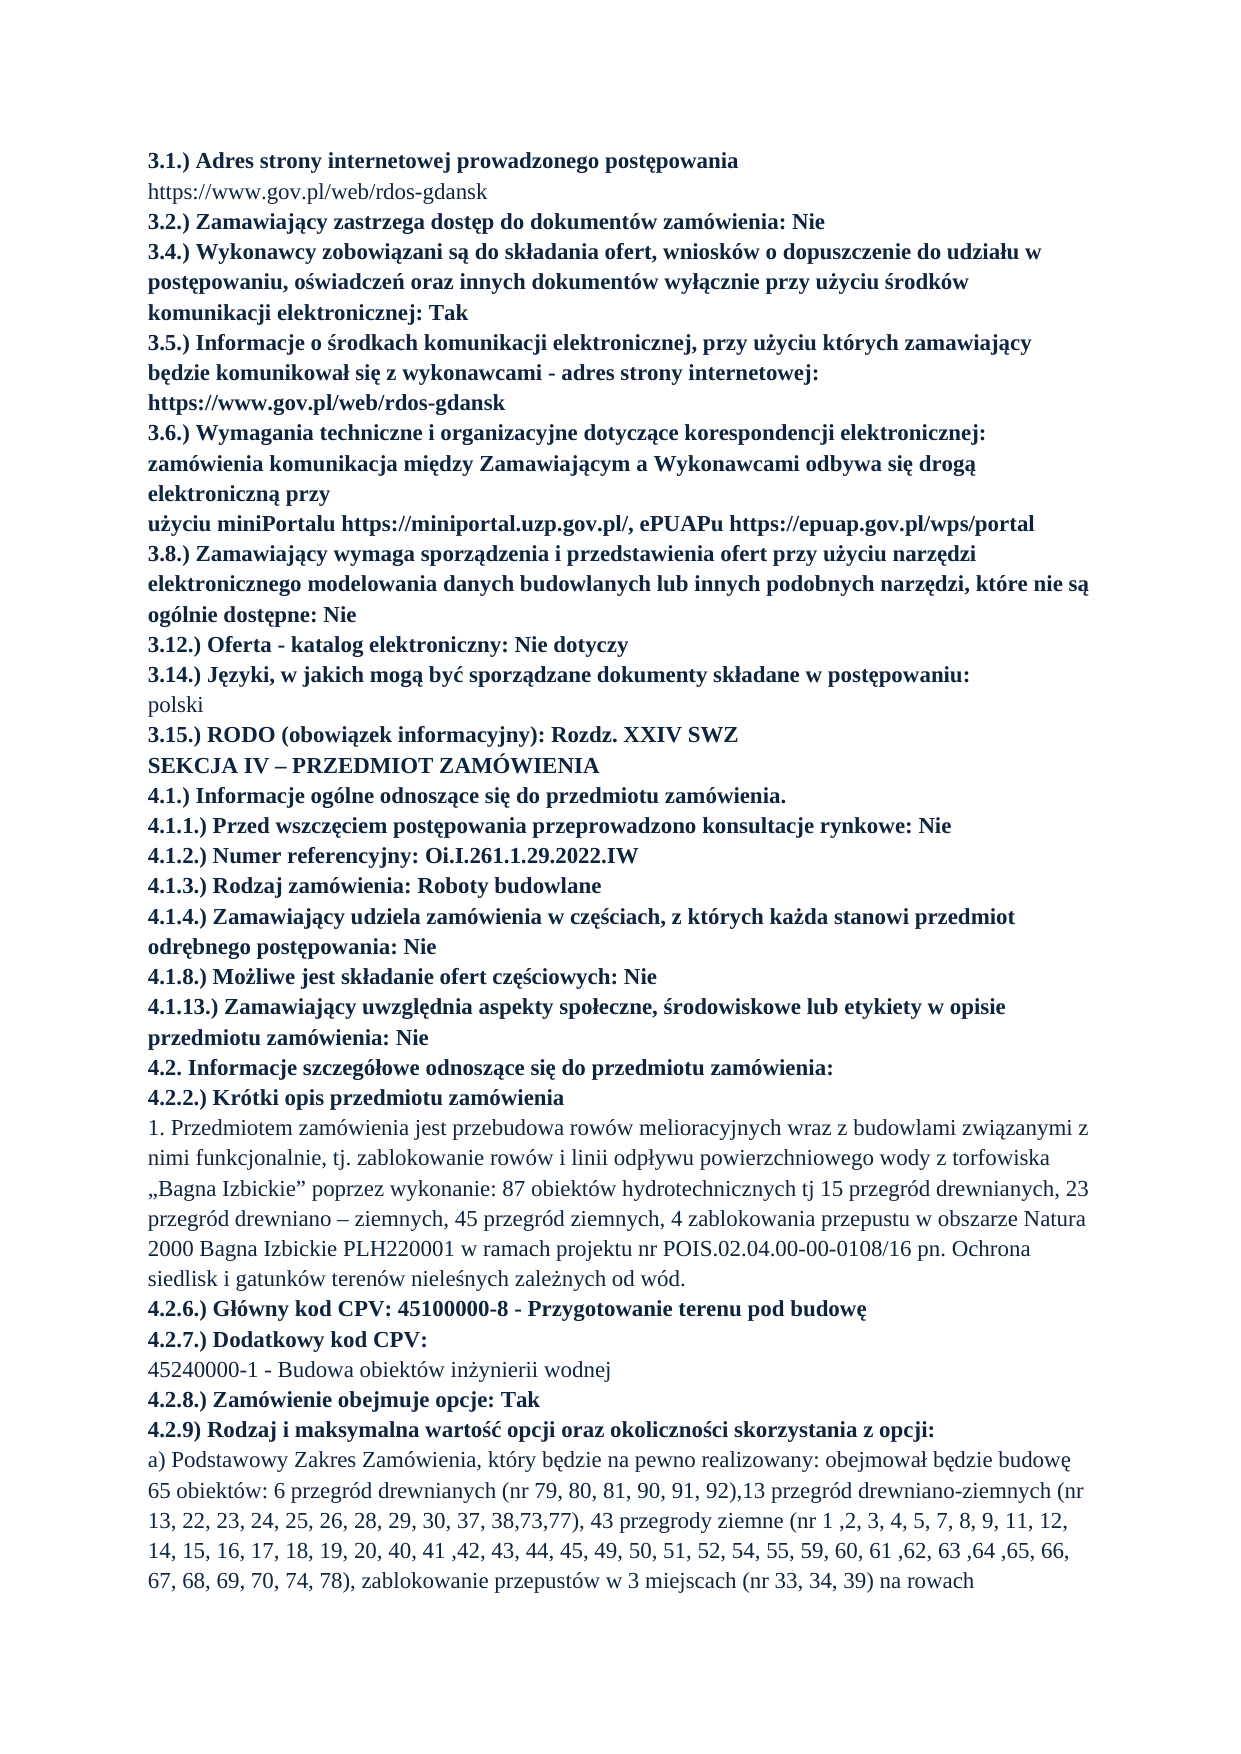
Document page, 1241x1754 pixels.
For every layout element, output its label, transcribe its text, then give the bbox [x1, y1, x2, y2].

text SEKCJA IV – PRZEDMIOT ZAMÓWIENIA [148, 752, 1093, 778]
text https://www.gov.pl/web/rdos-gdansk [148, 178, 1093, 204]
text 4.2.8.) Zamówienie obejmuje opcje: Tak [148, 1386, 1093, 1412]
text 4.1.1.) Przed wszczęciem postępowania przeprowadzono konsultacje rynkowe: Nie [148, 812, 1093, 838]
text 45240000-1 - Budowa obiektów inżynierii wodnej [148, 1356, 1093, 1382]
text 3.5.) Informacje o środkach komunikacji elektronicznej, przy użyciu których zamawiający będzie komunikował się z wykonawcami - adres strony internetowej: https://www.gov.pl/web/rdos-gdansk [148, 329, 1093, 416]
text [148, 1447, 1093, 1594]
text 3.12.) Oferta - katalog elektroniczny: Nie dotyczy [148, 631, 1093, 657]
text 4.1.8.) Możliwe jest składanie ofert częściowych: Nie [148, 963, 1093, 989]
text 3.15.) RODO (obowiązek informacyjny): Rozdz. XXIV SWZ [148, 722, 1093, 748]
text 3.14.) Języki, w jakich mogą być sporządzane dokumenty składane w postępowaniu: [148, 661, 1093, 687]
text 4.1.4.) Zamawiający udziela zamówienia w częściach, z których każda stanowi przedmiot odrębnego postępowania: Nie [148, 903, 1093, 959]
text 3.8.) Zamawiający wymaga sporządzenia i przedstawienia ofert przy użyciu narzędzi elektronicznego modelowania danych budowlanych lub innych podobnych narzędzi, które nie są ogólnie dostępne: Nie [148, 540, 1093, 627]
text 3.4.) Wykonawcy zobowiązani są do składania ofert, wniosków o dopuszczenie do udziału w postępowaniu, oświadczeń oraz innych dokumentów wyłącznie przy użyciu środków komunikacji elektronicznej: Tak [148, 238, 1093, 325]
text 4.2.2.) Krótki opis przedmiotu zamówienia [148, 1084, 1093, 1110]
text 3.6.) Wymagania techniczne i organizacyjne dotyczące korespondencji elektronicznej: zamówienia komunikacja między Zamawiającym a Wykonawcami odbywa się drogą elektroniczną przy użyciu miniPortalu https://miniportal.uzp.gov.pl/, ePUAPu https://epuap.gov.pl/wps/portal [148, 419, 1093, 536]
text 4.2.7.) Dodatkowy kod CPV: [148, 1326, 1093, 1352]
text 1. Przedmiotem zamówienia jest przebudowa rowów melioracyjnych wraz z budowlami związanymi z nimi funkcjonalnie, tj. zablokowanie rowów i linii odpływu powierzchniowego wody z torfowiska „Bagna Izbickie” poprzez wykonanie: 87 obiektów hydrotechnicznych tj 15 przegród drewnianych, 23 przegród drewniano – ziemnych, 45 przegród ziemnych, 4 zablokowania przepustu w obszarze Natura 2000 Bagna Izbickie PLH220001 w ramach projektu nr POIS.02.04.00-00-0108/16 pn. Ochrona siedlisk i gatunków terenów nieleśnych zależnych od wód. [148, 1114, 1093, 1292]
text 4.1.2.) Numer referencyjny: Oi.I.261.1.29.2022.IW [148, 842, 1093, 869]
text 4.1.3.) Rodzaj zamówienia: Roboty budowlane [148, 873, 1093, 899]
text 3.1.) Adres strony internetowej prowadzonego postępowania [148, 148, 1093, 174]
text 4.2.6.) Główny kod CPV: 45100000-8 - Przygotowanie terenu pod budowę [148, 1296, 1093, 1322]
text 4.1.13.) Zamawiający uwzględnia aspekty społeczne, środowiskowe lub etykiety w opisie przedmiotu zamówienia: Nie [148, 993, 1093, 1050]
text polski [148, 691, 1093, 718]
text 4.1.) Informacje ogólne odnoszące się do przedmiotu zamówienia. [148, 782, 1093, 808]
text 4.2.9) Rodzaj i maksymalna wartość opcji oraz okoliczności skorzystania z opcji: [148, 1416, 1093, 1443]
text 3.2.) Zamawiający zastrzega dostęp do dokumentów zamówienia: Nie [148, 208, 1093, 234]
text 4.2. Informacje szczegółowe odnoszące się do przedmiotu zamówienia: [148, 1054, 1093, 1080]
